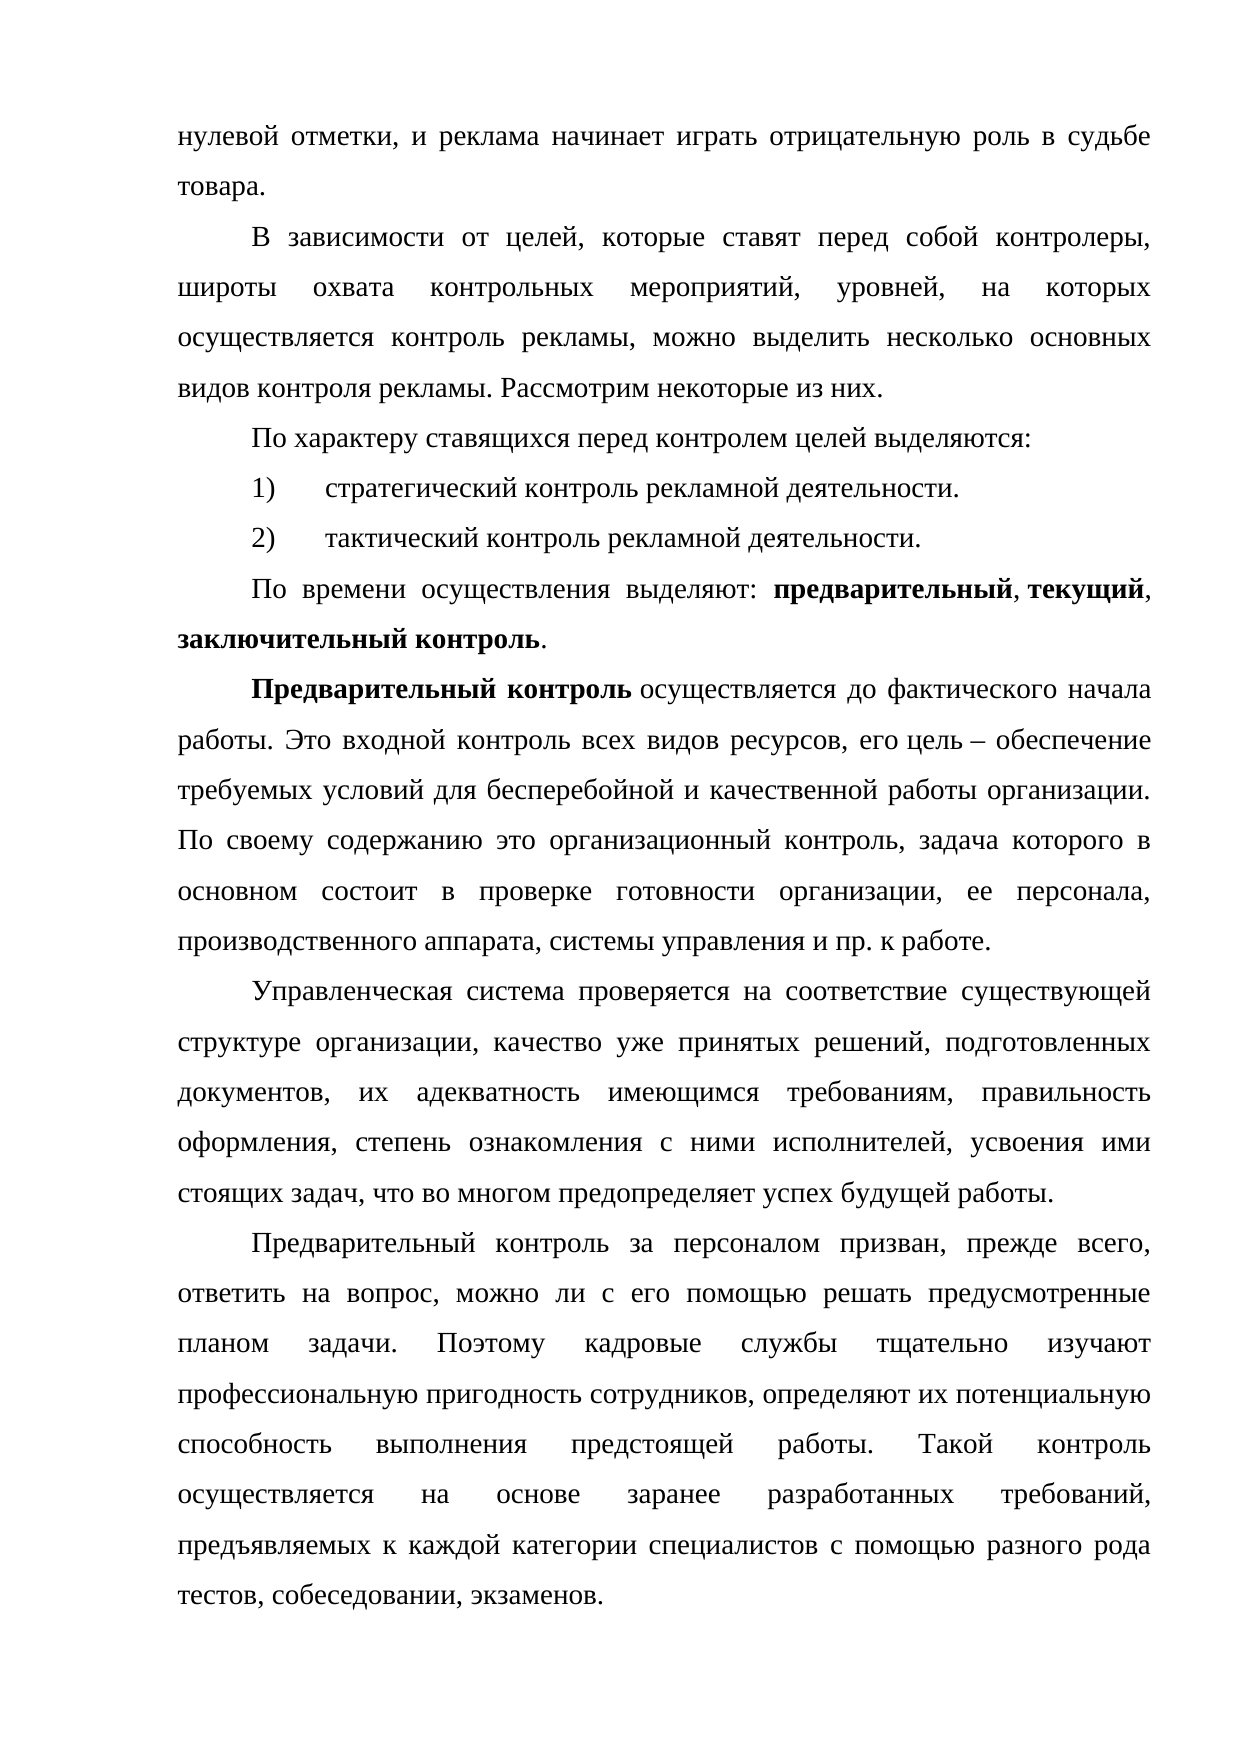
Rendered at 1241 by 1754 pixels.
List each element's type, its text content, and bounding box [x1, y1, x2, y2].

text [177, 118, 1152, 202]
text По характеру ставящихся перед контролем целей выделяются: [177, 420, 1152, 453]
text В зависимости от целей, которые ставят перед собой контролеры, широты охвата контрольных мероприятий, уровней, на которых осуществляется контроль рекламы, можно выделить несколько основных видов контроля рекламы. Рассмотрим некоторые из них. [177, 219, 1152, 403]
list стратегический контроль рекламной деятельности. [177, 470, 1152, 504]
text Управленческая система проверяется на соответствие существующей структуре организации, качество уже принятых решений, подготовленных документов, их адекватность имеющимся требованиям, правильность оформления, степень ознакомления с ними исполнителей, усвоения ими стоящих задач, что во многом предопределяет успех будущей работы. [177, 973, 1152, 1208]
list тактический контроль рекламной деятельности. [177, 521, 1152, 554]
text Предварительный контроль осуществляется до фактического начала работы. Это входной контроль всех видов ресурсов, его цель – обеспечение требуемых условий для бесперебойной и качественной работы организации. По своему содержанию это организационный контроль, задача которого в основном состоит в проверке готовности организации, ее персонала, производственного аппарата, системы управления и пр. к работе. [177, 672, 1152, 957]
text Предварительный контроль за персоналом призван, прежде всего, ответить на вопрос, можно ли с его помощью решать предусмотренные планом задачи. Поэтому кадровые службы тщательно изучают профессиональную пригодность сотрудников, определяют их потенциальную способность выполнения предстоящей работы. Такой контроль осуществляется на основе заранее разработанных требований, предъявляемых к каждой категории специалистов с помощью разного рода тестов, собеседовании, экзаменов. [177, 1225, 1152, 1611]
text По времени осуществления выделяют: предварительный, текущий, заключительный контроль. [177, 571, 1152, 655]
